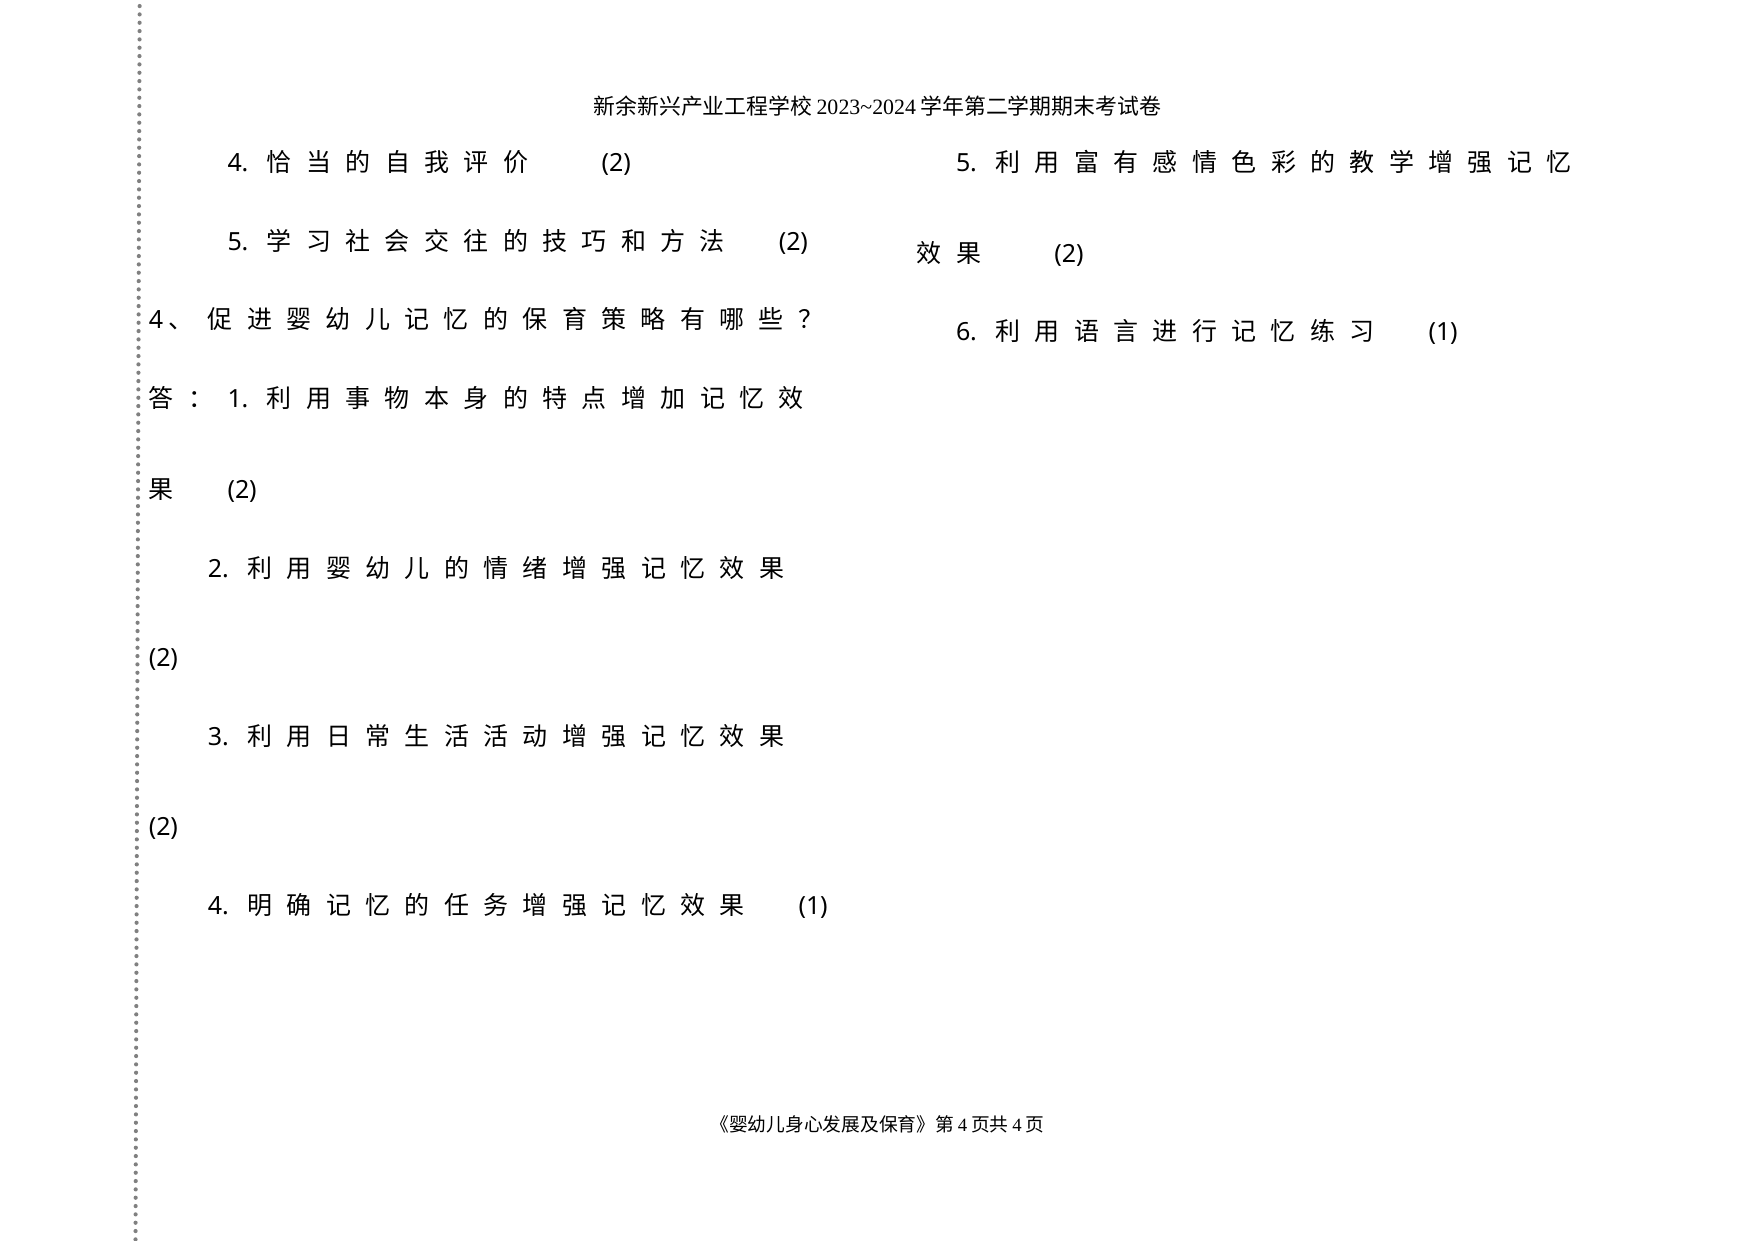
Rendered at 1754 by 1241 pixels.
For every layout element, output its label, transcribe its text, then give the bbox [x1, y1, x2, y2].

text 3. 利用日常生活活动增强记忆效果 (2) [148, 704, 855, 856]
text 4. 恰当的自我评价 (2) [148, 130, 855, 191]
text 6. 利用语言进行记忆练习 (1) [899, 300, 1605, 360]
text 2. 利用婴幼儿的情绪增强记忆效果 (2) [148, 536, 855, 687]
text 4. 明确记忆的任务增强记忆效果 (1) [148, 873, 855, 934]
text 5. 利用富有感情色彩的教学增强记忆效果 (2) [899, 130, 1605, 282]
text 5. 学习社会交往的技巧和方法 (2) [148, 209, 855, 269]
list 4、促进婴幼儿记忆的保育策略有哪些？ [148, 287, 855, 348]
text 答：1. 利用事物本身的特点增加记忆效果 (2) [148, 366, 855, 518]
